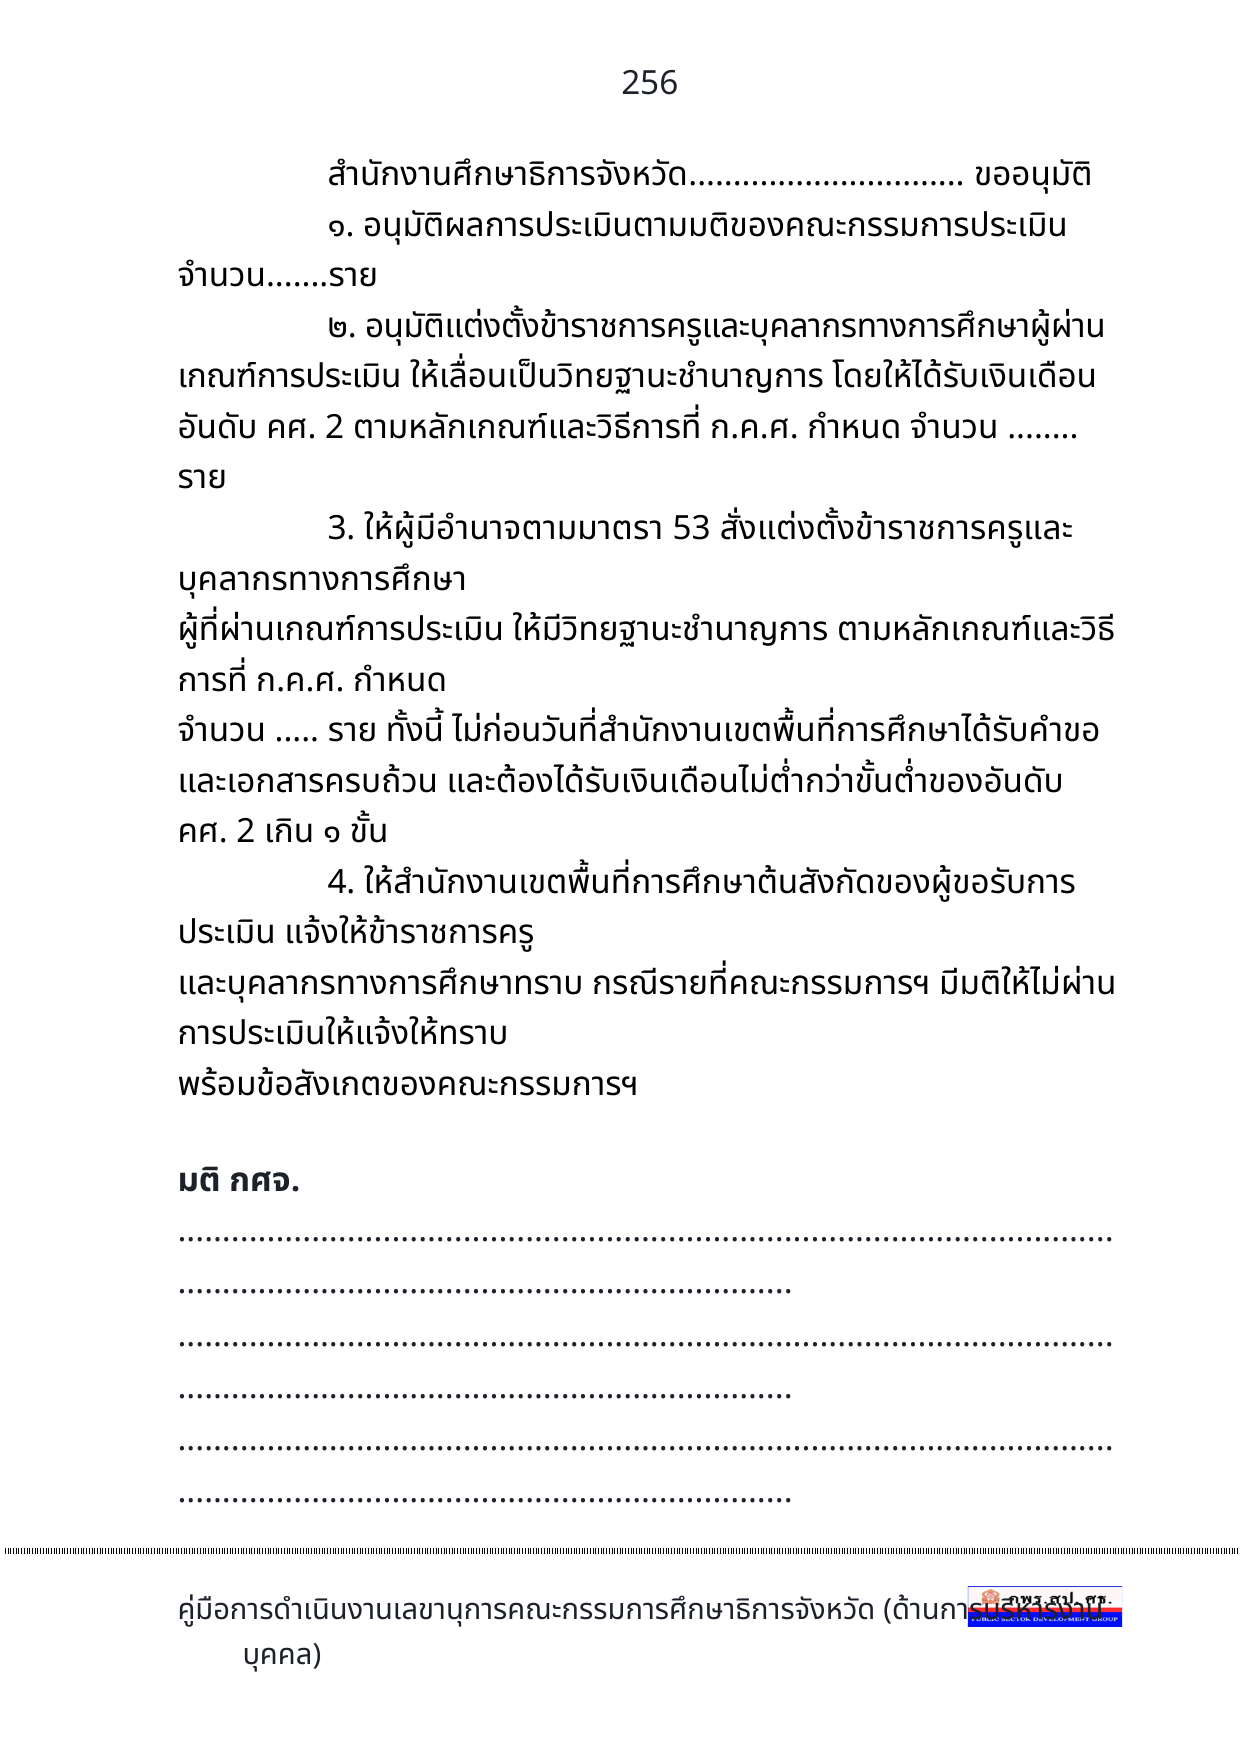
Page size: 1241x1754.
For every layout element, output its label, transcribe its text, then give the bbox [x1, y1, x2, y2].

text 3. ให้ผู้มีอำนาจตามมาตรา 53 สั่งแต่งตั้งข้าราชการครูและบุคลากรทางการศึกษา ผู้ที่ผ่านเกณฑ์การประเมิน ให้มีวิทยฐานะชำนาญการ ตามหลักเกณฑ์และวิธีการที่ ก.ค.ศ. กำหนด จำนวน ..... ราย ทั้งนี้ ไม่ก่อนวันที่สำนักงานเขตพื้นที่การศึกษาได้รับคำขอและเอกสารครบถ้วน และต้องได้รับเงินเดือนไม่ต่ำกว่าขั้นต่ำของอันดับ คศ. 2 เกิน ๑ ขั้น [177, 504, 1122, 858]
text ๑. อนุมัติผลการประเมินตามมติของคณะกรรมการประเมิน จำนวน.......ราย [177, 201, 1122, 302]
text สำนักงานศึกษาธิการจังหวัด............................... ขออนุมัติ [177, 150, 1122, 201]
picture [967, 1586, 1123, 1627]
text มติ กศจ. [177, 1155, 1122, 1206]
text ๒. อนุมัติแต่งตั้งข้าราชการครูและบุคลากรทางการศึกษาผู้ผ่านเกณฑ์การประเมิน ให้เลื่อนเป็นวิทยฐานะชำนาญการ โดยให้ได้รับเงินเดือนอันดับ คศ. 2 ตามหลักเกณฑ์และวิธีการที่ ก.ค.ศ. กำหนด จำนวน ........ ราย [177, 302, 1122, 504]
text .............................................................................................................................................................................. .............................................................................................................................................................................. [177, 1206, 1122, 1408]
text 4. ให้สำนักงานเขตพื้นที่การศึกษาต้นสังกัดของผู้ขอรับการประเมิน แจ้งให้ข้าราชการครู และบุคลากรทางการศึกษาทราบ กรณีรายที่คณะกรรมการฯ มีมติให้ไม่ผ่านการประเมินให้แจ้งให้ทราบ พร้อมข้อสังเกตของคณะกรรมการฯ [177, 858, 1122, 1110]
